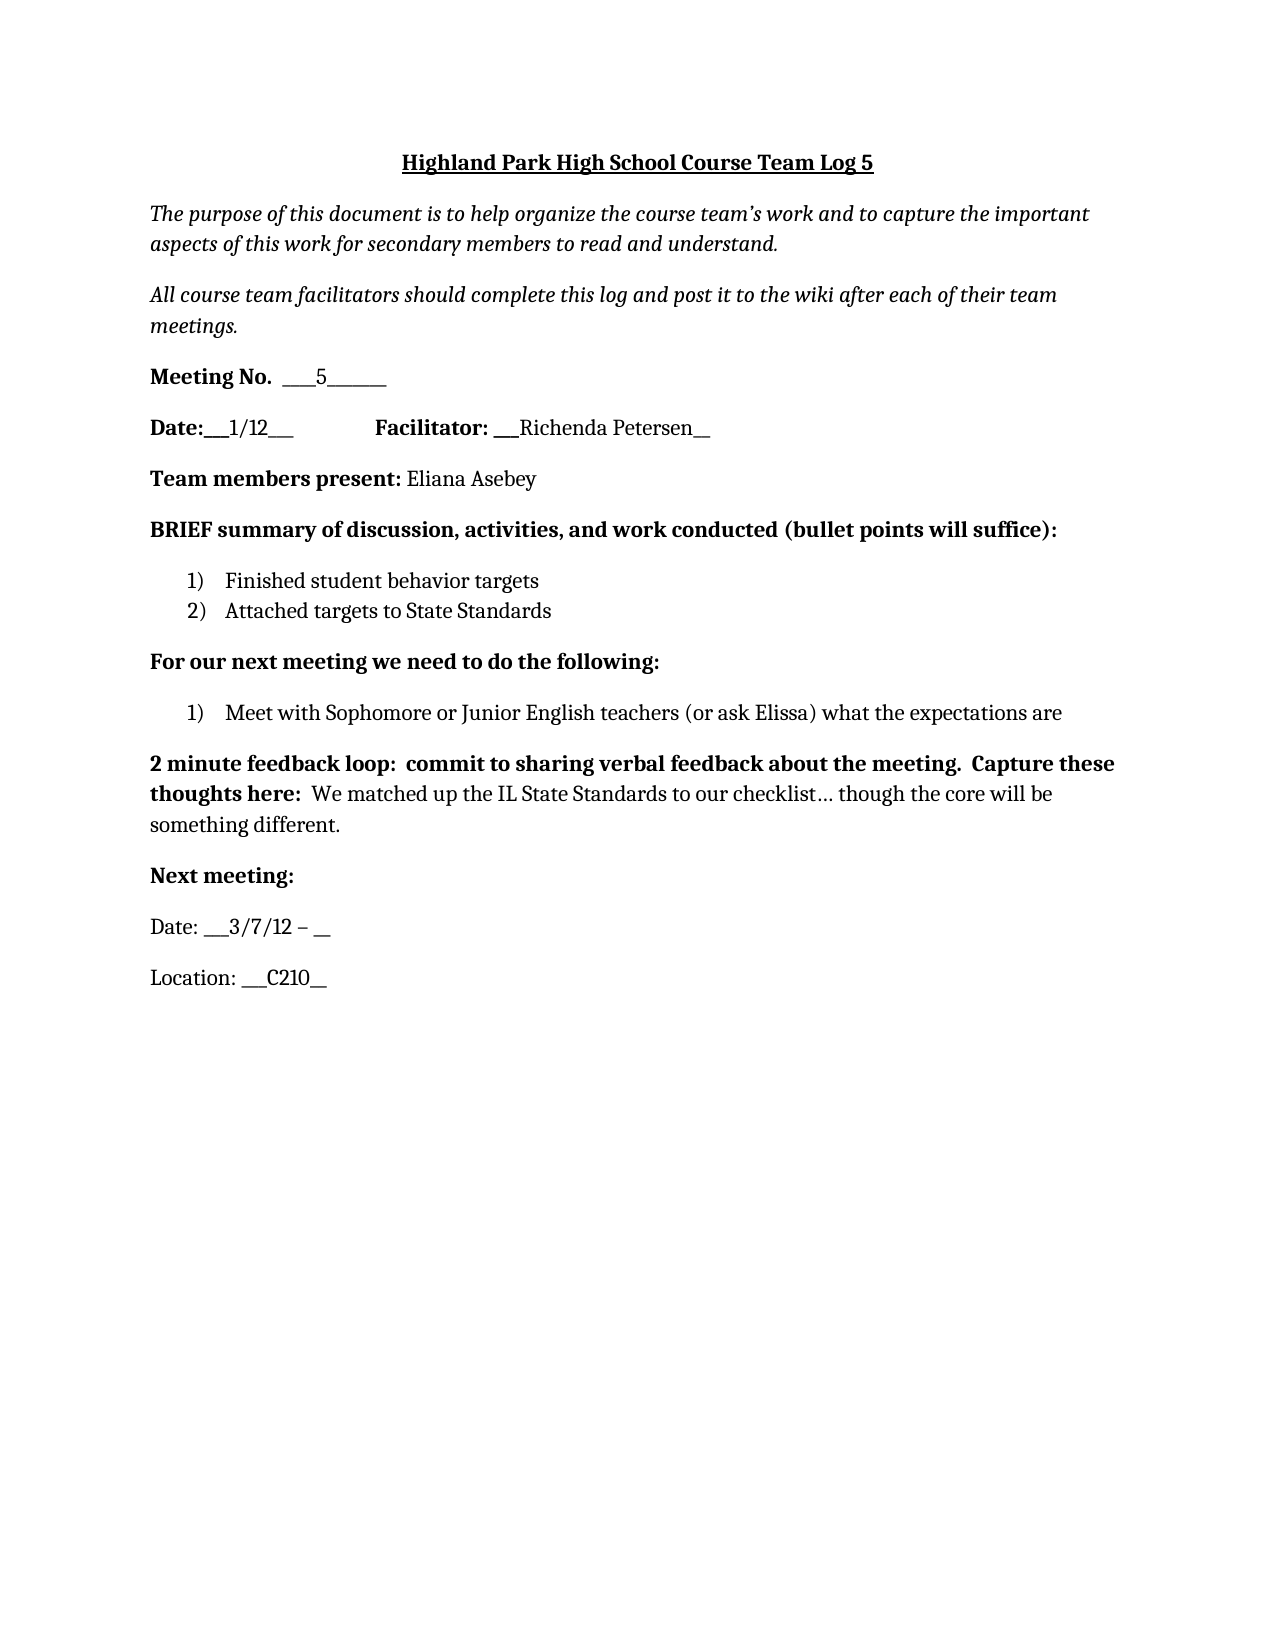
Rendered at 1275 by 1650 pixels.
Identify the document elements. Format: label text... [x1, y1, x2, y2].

text Location: ___C210__ [150, 964, 1125, 991]
text Date: ___3/7/12 – __ [150, 913, 1125, 940]
text All course team facilitators should complete this log and post it to the wiki after each of their team meetings. [150, 282, 1125, 339]
text Team members present: Eliana Asebey [150, 466, 1125, 492]
text The purpose of this document is to help organize the course team’s work and to capture the important aspects of this work for secondary members to read and understand. [150, 201, 1125, 258]
text Highland Park High School Course Team Log 5 [150, 150, 1125, 176]
text For our next meeting we need to do the following: [150, 649, 1125, 675]
list Attached targets to State Standards [187, 598, 1125, 624]
text Meeting No. ____5_______ [150, 363, 1125, 390]
list Meet with Sophomore or Junior English teachers (or ask Elissa) what the expectations are [187, 700, 1125, 726]
text 2 minute feedback loop: commit to sharing verbal feedback about the meeting. Capture these thoughts here: We matched up the IL State Standards to our checklist… though the core will be something different. [150, 751, 1125, 838]
text Next meeting: [150, 862, 1125, 889]
text Date:___1/12___ Facilitator: ___Richenda Petersen__ [150, 414, 1125, 441]
text BRIEF summary of discussion, activities, and work conducted (bullet points will suffice): [150, 517, 1125, 543]
list Finished student behavior targets [187, 568, 1125, 594]
